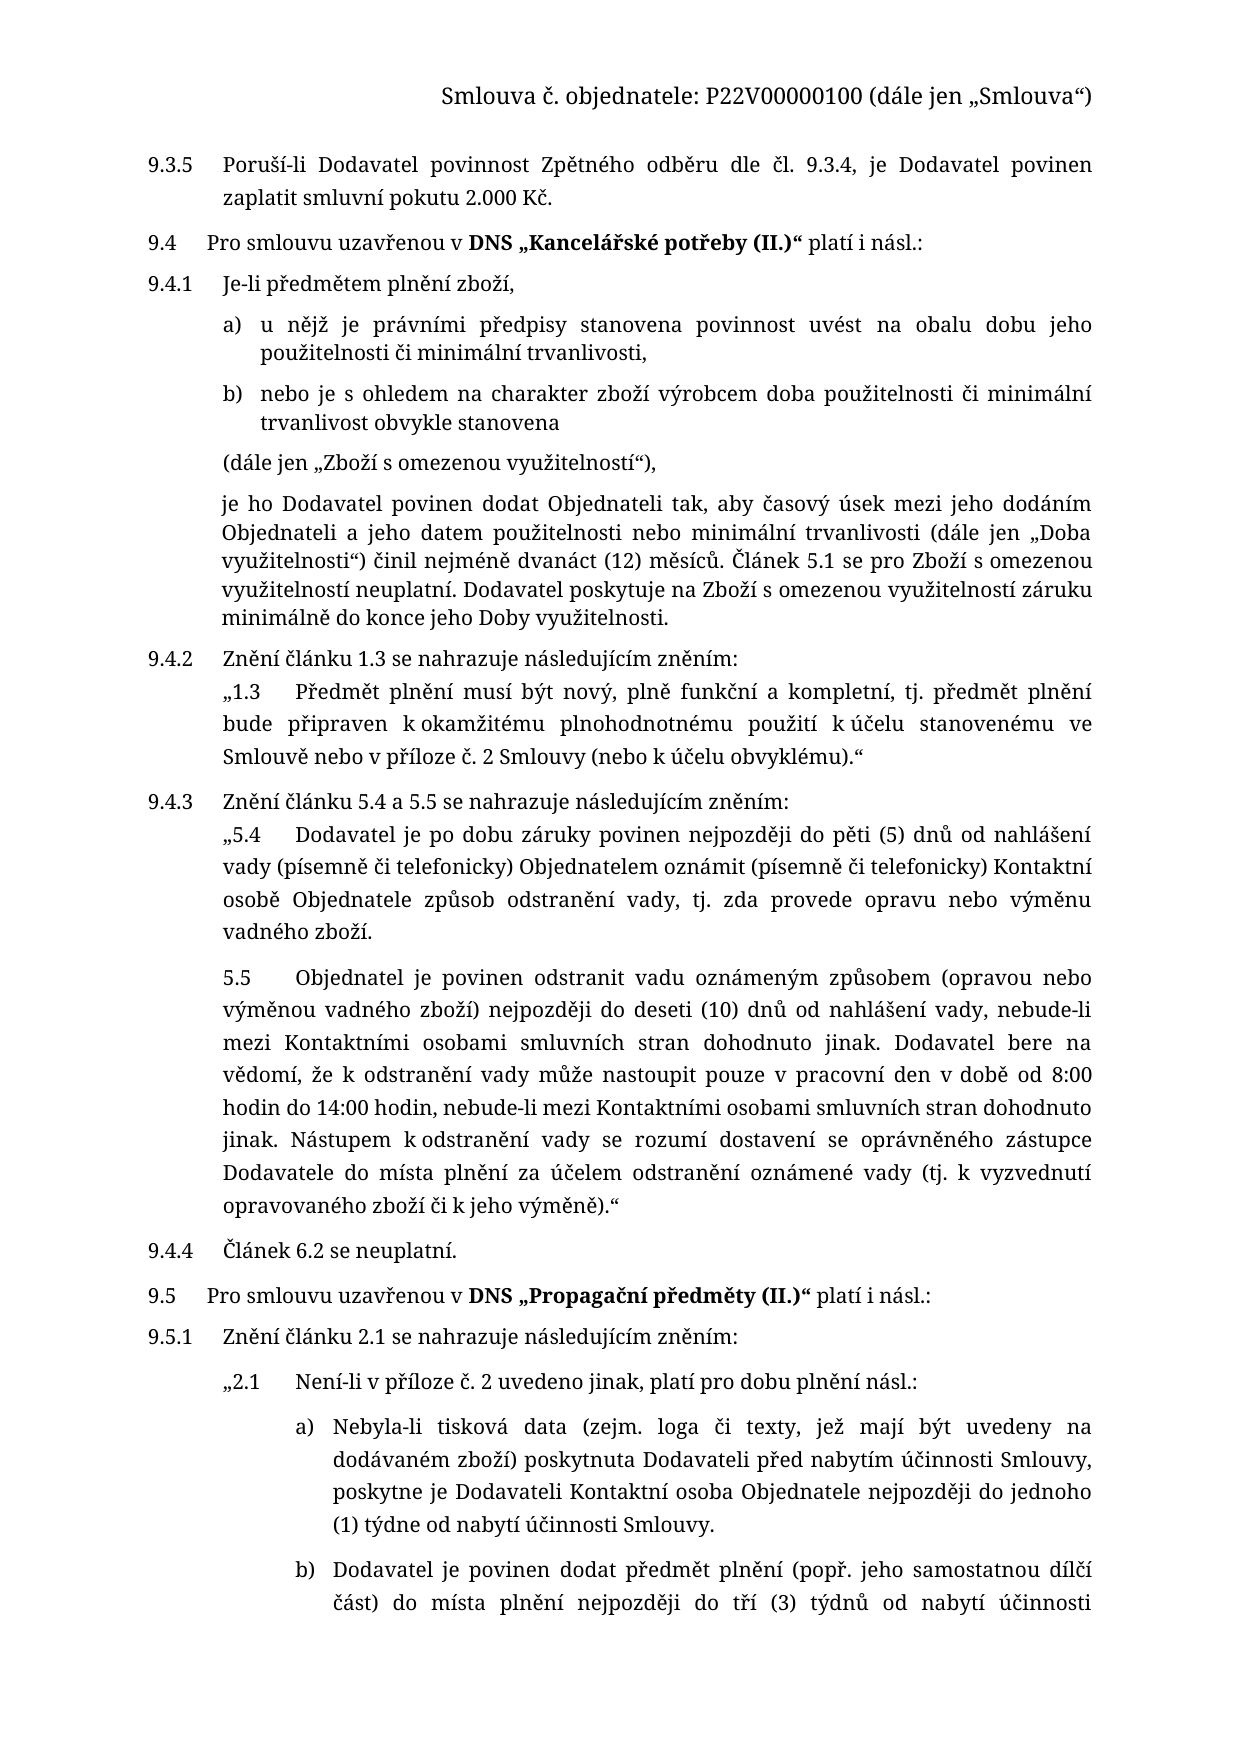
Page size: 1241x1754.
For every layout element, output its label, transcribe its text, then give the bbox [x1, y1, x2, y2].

list Pro smlouvu uzavřenou v DNS „Propagační předměty (II.)“ platí i násl.: [148, 1281, 1093, 1309]
list Znění článku 2.1 se nahrazuje následujícím zněním: [148, 1322, 1093, 1350]
list „1.3 Předmět plnění musí být nový, plně funkční a kompletní, tj. předmět plnění bude připraven k okamžitému plnohodnotnému použití k účelu stanovenému ve Smlouvě nebo v příloze č. 2 Smlouvy (nebo k účelu obvyklému).“ [223, 677, 1093, 770]
list Poruší-li Dodavatel povinnost Zpětného odběru dle čl. 9.3.4, je Dodavatel povinen zaplatit smluvní pokutu 2.000 Kč. [148, 150, 1093, 211]
text je ho Dodavatel povinen dodat Objednateli tak, aby časový úsek mezi jeho dodáním Objednateli a jeho datem použitelnosti nebo minimální trvanlivosti (dále jen „Doba využitelnosti“) činil nejméně dvanáct (12) měsíců. Článek 5.1 se pro Zboží s omezenou využitelností neuplatní. Dodavatel poskytuje na Zboží s omezenou využitelností záruku minimálně do konce jeho Doby využitelnosti. [221, 489, 1093, 632]
list Znění článku 1.3 se nahrazuje následujícím zněním: [148, 644, 1093, 673]
list Pro smlouvu uzavřenou v DNS „Kancelářské potřeby (II.)“ platí i násl.: [148, 228, 1093, 256]
list u nějž je právními předpisy stanovena povinnost uvést na obalu dobu jeho použitelnosti či minimální trvanlivosti, [223, 310, 1093, 367]
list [295, 1555, 1093, 1616]
text (dále jen „Zboží s omezenou využitelností“), [223, 448, 1093, 477]
list nebo je s ohledem na charakter zboží výrobcem doba použitelnosti či minimální trvanlivost obvykle stanovena [223, 379, 1093, 436]
list 5.5 Objednatel je povinen odstranit vadu oznámeným způsobem (opravou nebo výměnou vadného zboží) nejpozději do deseti (10) dnů od nahlášení vady, nebude-li mezi Kontaktními osobami smluvních stran dohodnuto jinak. Dodavatel bere na vědomí, že k odstranění vady může nastoupit pouze v pracovní den v době od 8:00 hodin do 14:00 hodin, nebude-li mezi Kontaktními osobami smluvních stran dohodnuto jinak. Nástupem k odstranění vady se rozumí dostavení se oprávněného zástupce Dodavatele do místa plnění za účelem odstranění oznámené vady (tj. k vyzvednutí opravovaného zboží či k jeho výměně).“ [223, 963, 1093, 1219]
list Znění článku 5.4 a 5.5 se nahrazuje následujícím zněním: [148, 787, 1093, 816]
list Článek 6.2 se neuplatní. [148, 1236, 1093, 1264]
list „2.1 Není-li v příloze č. 2 uvedeno jinak, platí pro dobu plnění násl.: [223, 1367, 1093, 1396]
list „5.4 Dodavatel je po dobu záruky povinen nejpozději do pěti (5) dnů od nahlášení vady (písemně či telefonicky) Objednatelem oznámit (písemně či telefonicky) Kontaktní osobě Objednatele způsob odstranění vady, tj. zda provede opravu nebo výměnu vadného zboží. [223, 820, 1093, 946]
list Je-li předmětem plnění zboží, [148, 269, 1093, 297]
list Nebyla-li tisková data (zejm. loga či texty, jež mají být uvedeny na dodávaném zboží) poskytnuta Dodavateli před nabytím účinnosti Smlouvy, poskytne je Dodavateli Kontaktní osoba Objednatele nejpozději do jednoho (1) týdne od nabytí účinnosti Smlouvy. [295, 1412, 1093, 1538]
